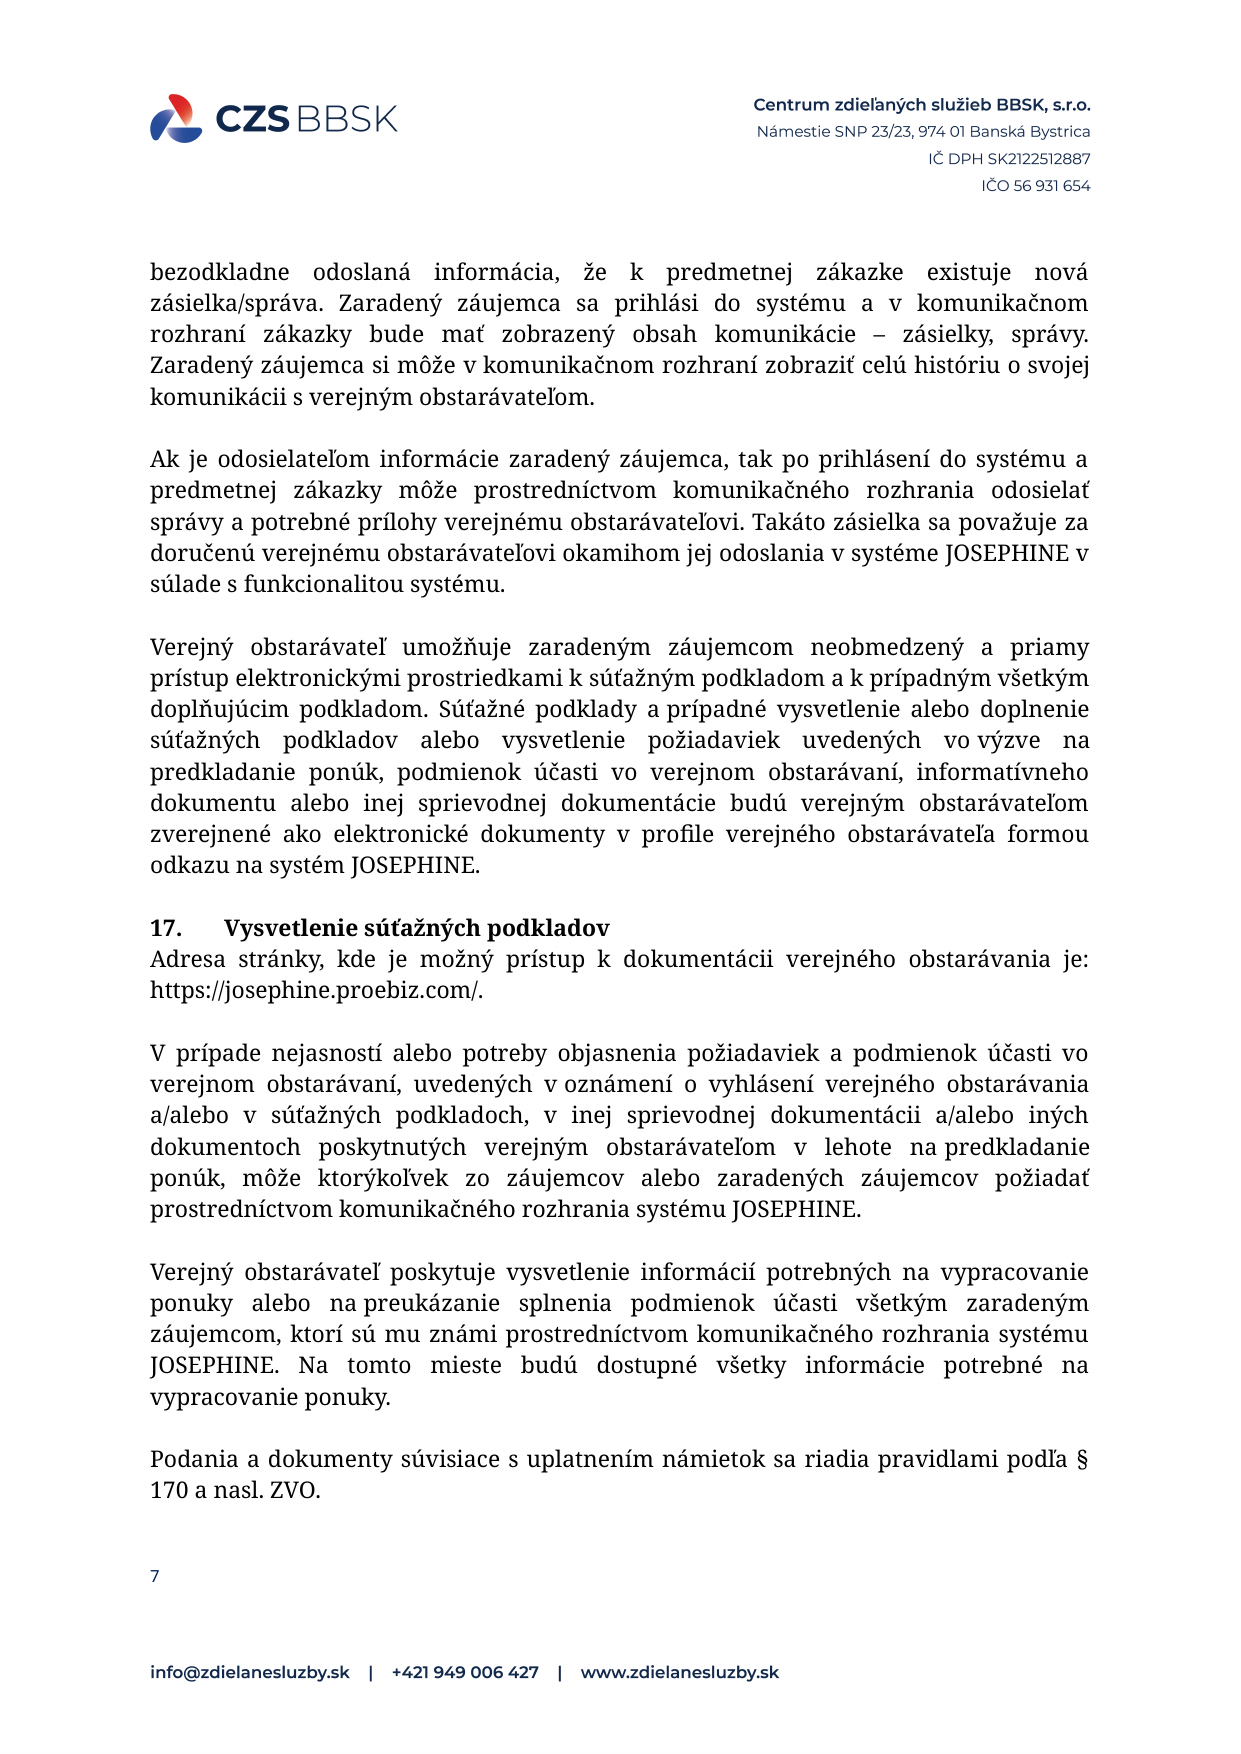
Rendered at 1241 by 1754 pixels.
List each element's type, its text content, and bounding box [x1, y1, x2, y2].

text Verejný obstarávateľ umožňuje zaradeným záujemcom neobmedzený a priamy prístup elektronickými prostriedkami k súťažným podkladom a k prípadným všetkým doplňujúcim podkladom. Súťažné podklady a prípadné vysvetlenie alebo doplnenie súťažných podkladov alebo vysvetlenie požiadaviek uvedených vo výzve na predkladanie ponúk, podmienok účasti vo verejnom obstarávaní, informatívneho dokumentu alebo inej sprievodnej dokumentácie budú verejným obstarávateľom zverejnené ako elektronické dokumenty v profile verejného obstarávateľa formou odkazu na systém JOSEPHINE. [150, 631, 1090, 881]
text Verejný obstarávateľ poskytuje vysvetlenie informácií potrebných na vypracovanie ponuky alebo na preukázanie splnenia podmienok účasti všetkým zaradeným záujemcom, ktorí sú mu známi prostredníctvom komunikačného rozhrania systému JOSEPHINE. Na tomto mieste budú dostupné všetky informácie potrebné na vypracovanie ponuky. [150, 1256, 1090, 1412]
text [150, 256, 1090, 412]
text Podania a dokumenty súvisiace s uplatnením námietok sa riadia pravidlami podľa § 170 a nasl. ZVO. [150, 1443, 1090, 1506]
text Adresa stránky, kde je možný prístup k dokumentácii verejného obstarávania je: https://josephine.proebiz.com/. [150, 943, 1090, 1006]
text 17. Vysvetlenie súťažných podkladov [150, 912, 1090, 943]
text V prípade nejasností alebo potreby objasnenia požiadaviek a podmienok účasti vo verejnom obstarávaní, uvedených v oznámení o vyhlásení verejného obstarávania a/alebo v súťažných podkladoch, v inej sprievodnej dokumentácii a/alebo iných dokumentoch poskytnutých verejným obstarávateľom v lehote na predkladanie ponúk, môže ktorýkoľvek zo záujemcov alebo zaradených záujemcov požiadať prostredníctvom komunikačného rozhrania systému JOSEPHINE. [150, 1037, 1090, 1224]
text Ak je odosielateľom informácie zaradený záujemca, tak po prihlásení do systému a predmetnej zákazky môže prostredníctvom komunikačného rozhrania odosielať správy a potrebné prílohy verejnému obstarávateľovi. Takáto zásielka sa považuje za doručenú verejnému obstarávateľovi okamihom jej odoslania v systéme JOSEPHINE v súlade s funkcionalitou systému. [150, 443, 1090, 599]
